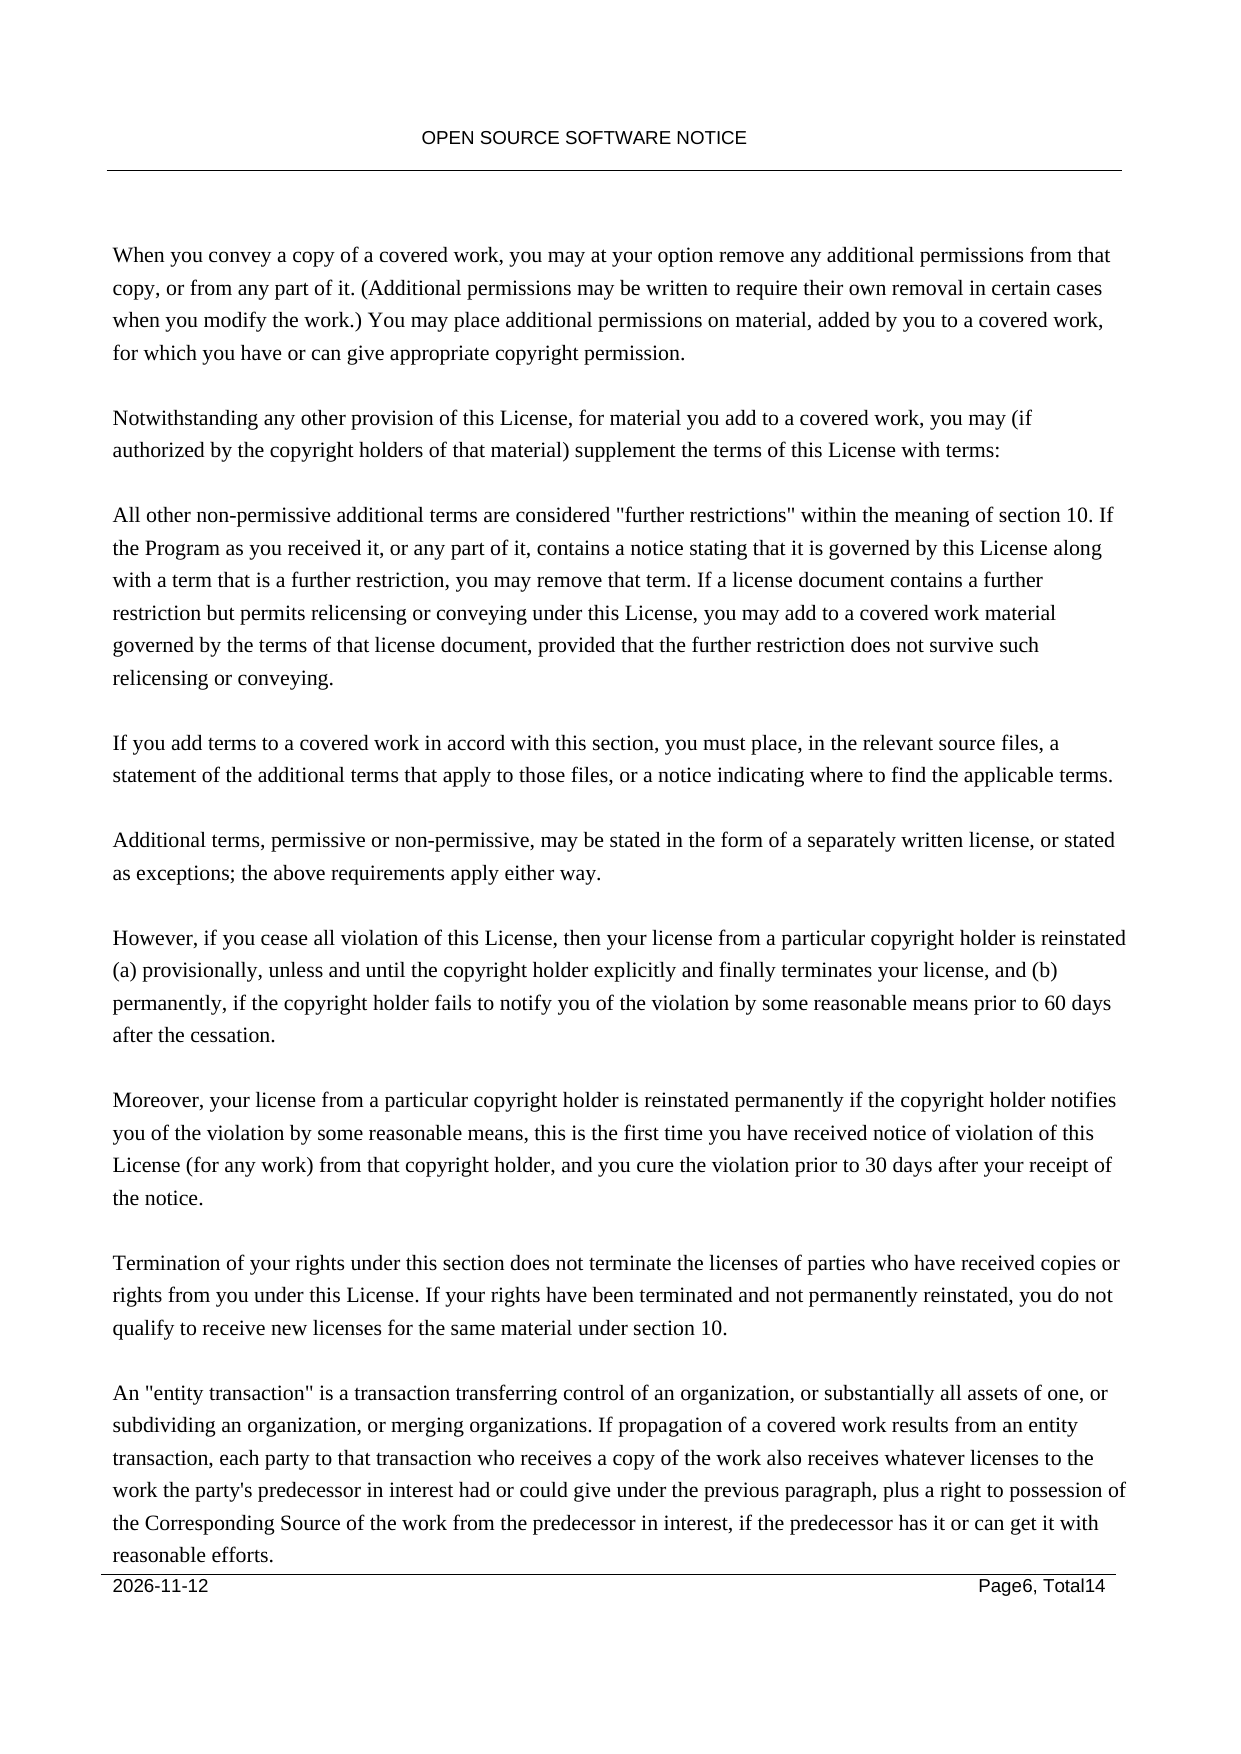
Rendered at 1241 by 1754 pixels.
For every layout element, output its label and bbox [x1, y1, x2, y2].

text [112, 206, 1128, 1571]
